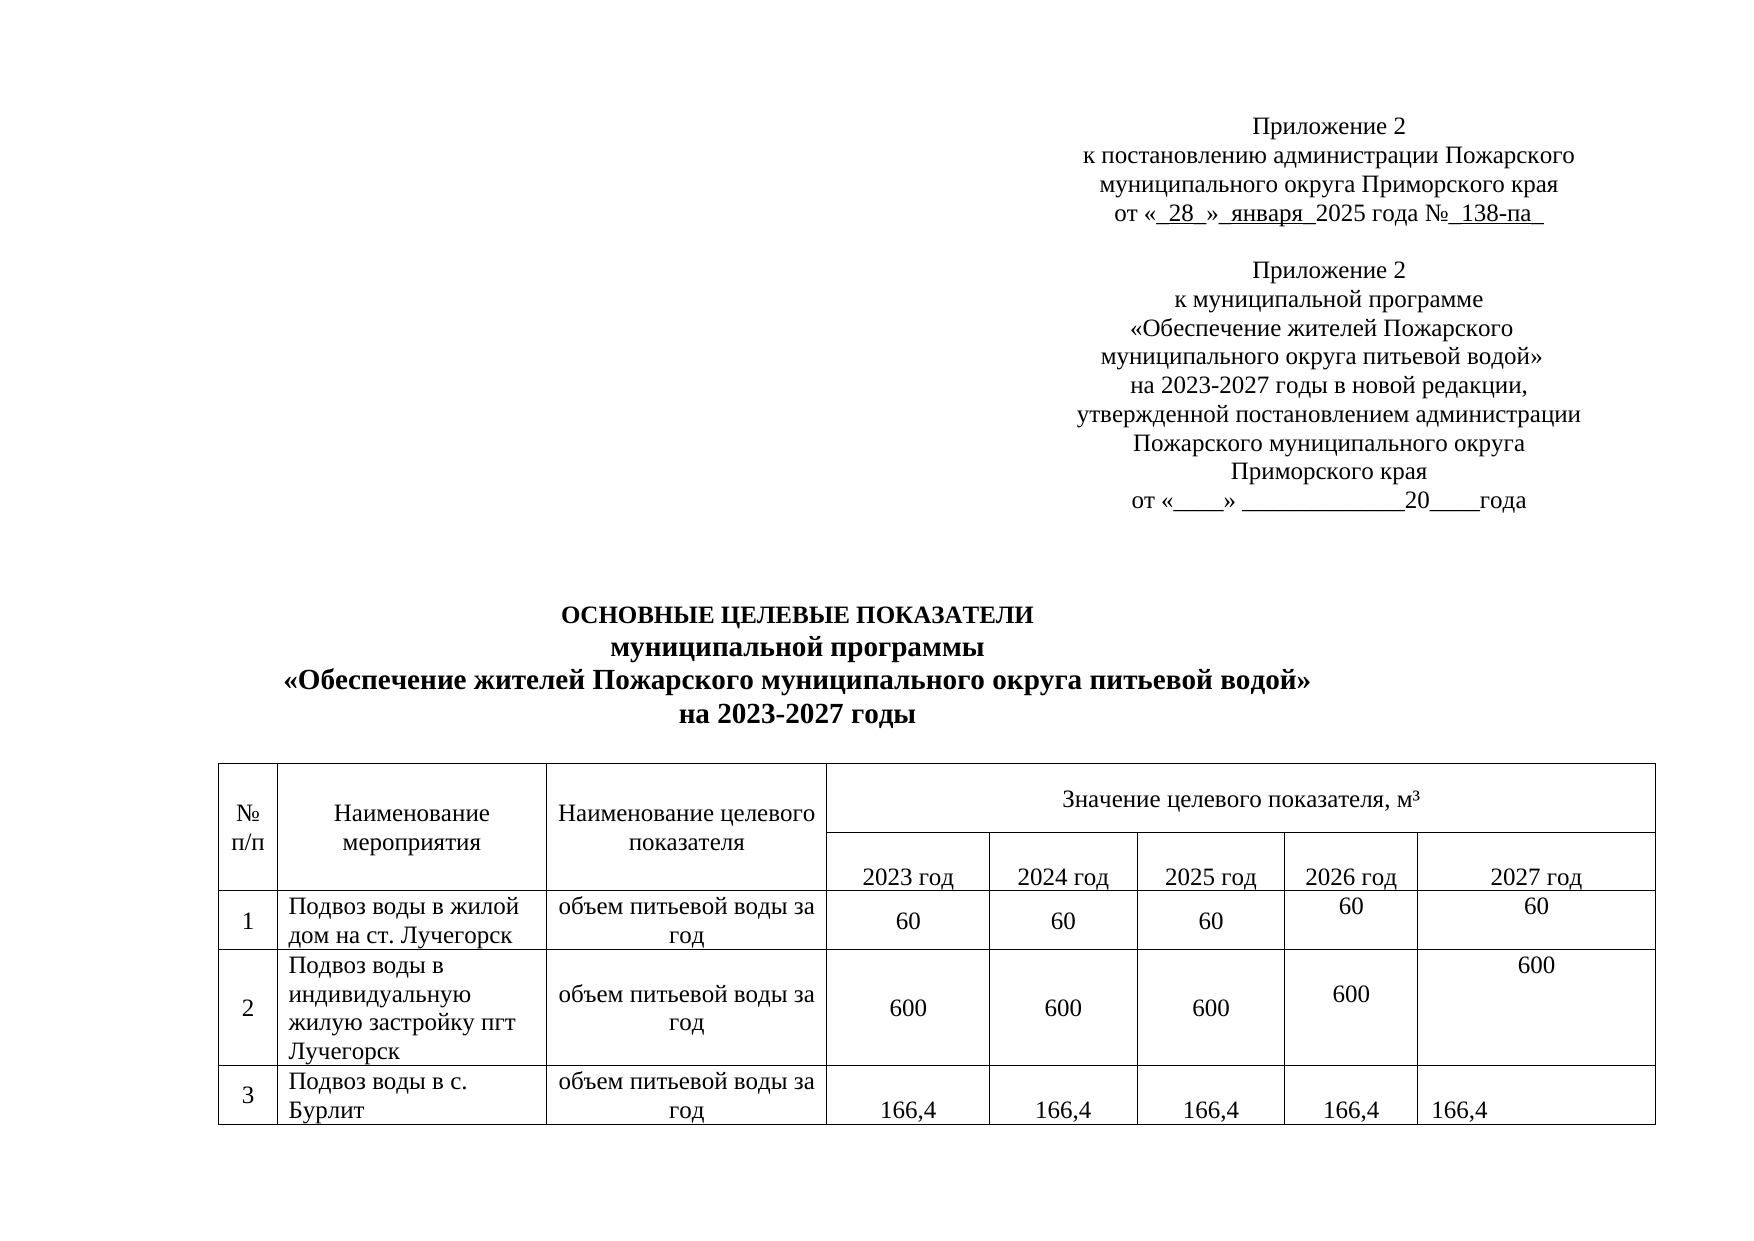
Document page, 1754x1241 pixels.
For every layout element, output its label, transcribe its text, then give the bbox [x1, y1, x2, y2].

text от «____» _____________20____года [1063, 485, 1595, 514]
table_cell 600 [1138, 950, 1284, 1065]
text ОСНОВНЫЕ ЦЕЛЕВЫЕ ПОКАЗАТЕЛИ [0, 600, 1595, 629]
table_cell 60 [990, 891, 1137, 949]
table_header Значение целевого показателя, м³ [827, 764, 1655, 832]
table_cell объем питьевой воды за год [547, 891, 826, 949]
table_cell объем питьевой воды за год [547, 1066, 826, 1123]
table_cell 600 [1418, 950, 1655, 1065]
text Приморского края [1063, 456, 1595, 485]
table_cell 2 [219, 950, 277, 1065]
table_cell 2027 год [1418, 833, 1655, 890]
text Приложение 2 [1063, 255, 1595, 284]
table_cell 600 [1285, 950, 1417, 1065]
table_cell 2024 год [990, 833, 1137, 890]
table_cell 60 [827, 891, 989, 949]
text на 2023-2027 годы в новой редакции, [1063, 370, 1595, 399]
table_cell 166,4 [990, 1066, 1137, 1123]
text «Обеспечение жителей Пожарского муниципального округа питьевой водой» [0, 662, 1595, 696]
table_cell Подвоз воды в жилой дом на ст. Лучегорск [278, 891, 546, 949]
table_cell 60 [1285, 891, 1417, 949]
text к муниципальной программе [1063, 284, 1595, 313]
table_header Наименование мероприятия [278, 764, 546, 890]
table_cell 2026 год [1285, 833, 1417, 890]
table_cell Подвоз воды в с. Бурлит [278, 1066, 546, 1123]
table_cell 60 [1418, 891, 1655, 949]
text Приложение 2 [1063, 111, 1595, 140]
table_cell 166,4 [1418, 1066, 1655, 1123]
table_cell 600 [827, 950, 989, 1065]
table_cell 60 [1138, 891, 1284, 949]
table_cell 3 [219, 1066, 277, 1123]
table_cell 166,4 [827, 1066, 989, 1123]
table_cell 2025 год [1138, 833, 1284, 890]
table_cell 166,4 [1285, 1066, 1417, 1123]
table_cell 2023 год [827, 833, 989, 890]
table_header № п/п [219, 764, 277, 890]
table_header Наименование целевого показателя [547, 764, 826, 890]
text «Обеспечение жителей Пожарского муниципального округа питьевой водой» [1063, 313, 1580, 370]
text к постановлению администрации Пожарского муниципального округа Приморского края [1063, 140, 1595, 198]
table_cell 600 [990, 950, 1137, 1065]
text утвержденной постановлением администрации Пожарского муниципального округа [1063, 399, 1595, 456]
text на 2023-2027 годы [0, 696, 1595, 729]
table_cell 166,4 [1138, 1066, 1284, 1123]
text от «_28_»_января_2025 года №_138-па_ [1063, 198, 1595, 226]
table_cell 1 [219, 891, 277, 949]
text муниципальной программы [0, 629, 1595, 662]
table_cell Подвоз воды в индивидуальную жилую застройку пгт Лучегорск [278, 950, 546, 1065]
table_cell объем питьевой воды за год [547, 950, 826, 1065]
